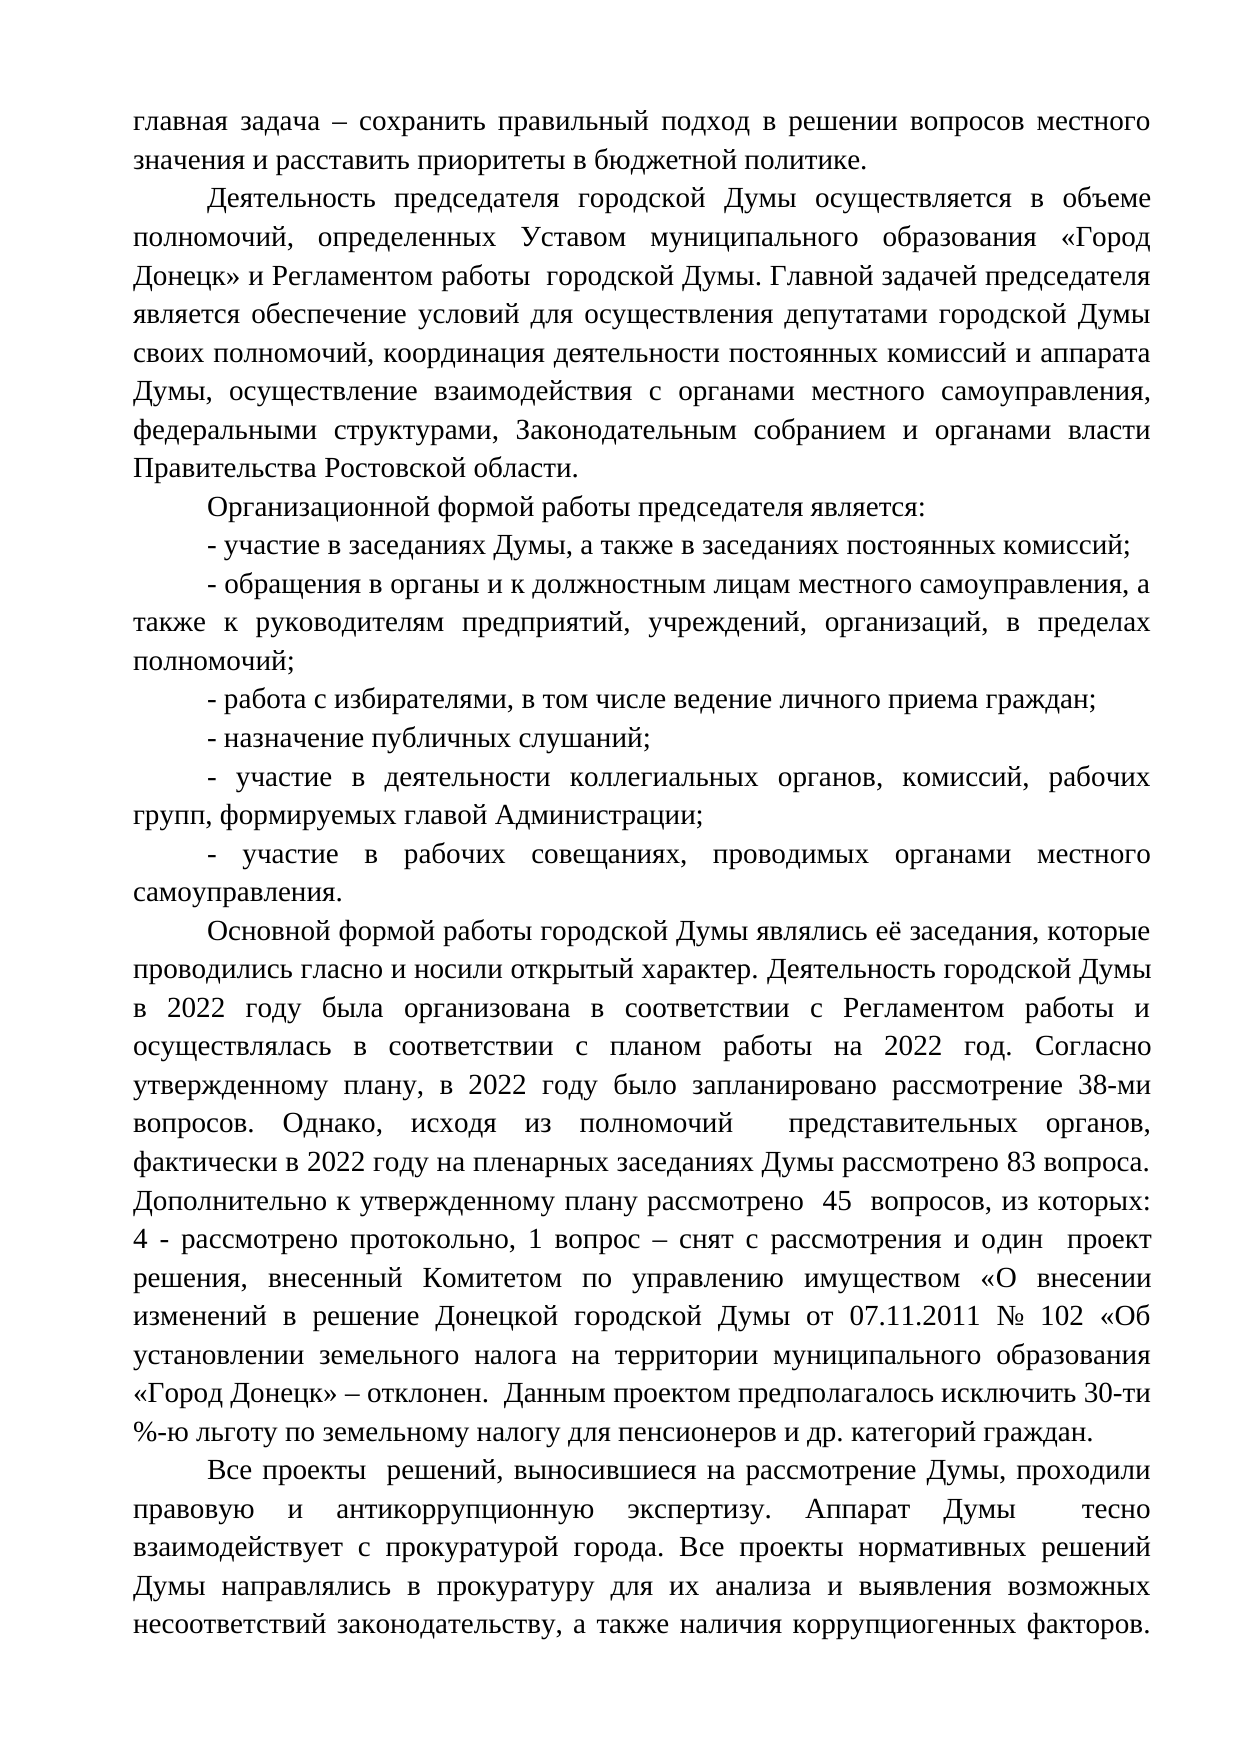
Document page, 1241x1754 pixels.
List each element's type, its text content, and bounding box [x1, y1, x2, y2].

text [133, 1452, 1152, 1640]
text - обращения в органы и к должностным лицам местного самоуправления, а также к руководителям предприятий, учреждений, организаций, в пределах полномочий; [133, 566, 1152, 677]
text - участие в деятельности коллегиальных органов, комиссий, рабочих групп, формируемых главой Администрации; [133, 759, 1152, 831]
text Деятельность председателя городской Думы осуществляется в объеме полномочий, определенных Уставом муниципального образования «Город Донецк» и Регламентом работы городской Думы. Главной задачей председателя является обеспечение условий для осуществления депутатами городской Думы своих полномочий, координация деятельности постоянных комиссий и аппарата Думы, осуществление взаимодействия с органами местного самоуправления, федеральными структурами, Законодательным собранием и органами власти Правительства Ростовской области. [133, 181, 1152, 484]
text Организационной формой работы председателя является: [133, 489, 1152, 522]
text - участие в рабочих совещаниях, проводимых органами местного самоуправления. [133, 836, 1152, 908]
text - назначение публичных слушаний; [133, 720, 1152, 754]
text Основной формой работы городской Думы являлись её заседания, которые проводились гласно и носили открытый характер. Деятельность городской Думы в 2022 году была организована в соответствии с Регламентом работы и осуществлялась в соответствии с планом работы на 2022 год. Согласно утвержденному плану, в 2022 году было запланировано рассмотрение 38-ми вопросов. Однако, исходя из полномочий представительных органов, фактически в 2022 году на пленарных заседаниях Думы рассмотрено 83 вопроса. Дополнительно к утвержденному плану рассмотрено 45 вопросов, из которых: 4 - рассмотрено протокольно, 1 вопрос – снят с рассмотрения и один проект решения, внесенный Комитетом по управлению имуществом «О внесении изменений в решение Донецкой городской Думы от 07.11.2011 № 102 «Об установлении земельного налога на территории муниципального образования «Город Донецк» – отклонен. Данным проектом предполагалось исключить 30-ти %-ю льготу по земельному налогу для пенсионеров и др. категорий граждан. [133, 913, 1152, 1447]
text - работа с избирателями, в том числе ведение личного приема граждан; [133, 682, 1152, 715]
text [133, 103, 1152, 176]
text - участие в заседаниях Думы, а также в заседаниях постоянных комиссий; [133, 527, 1152, 561]
